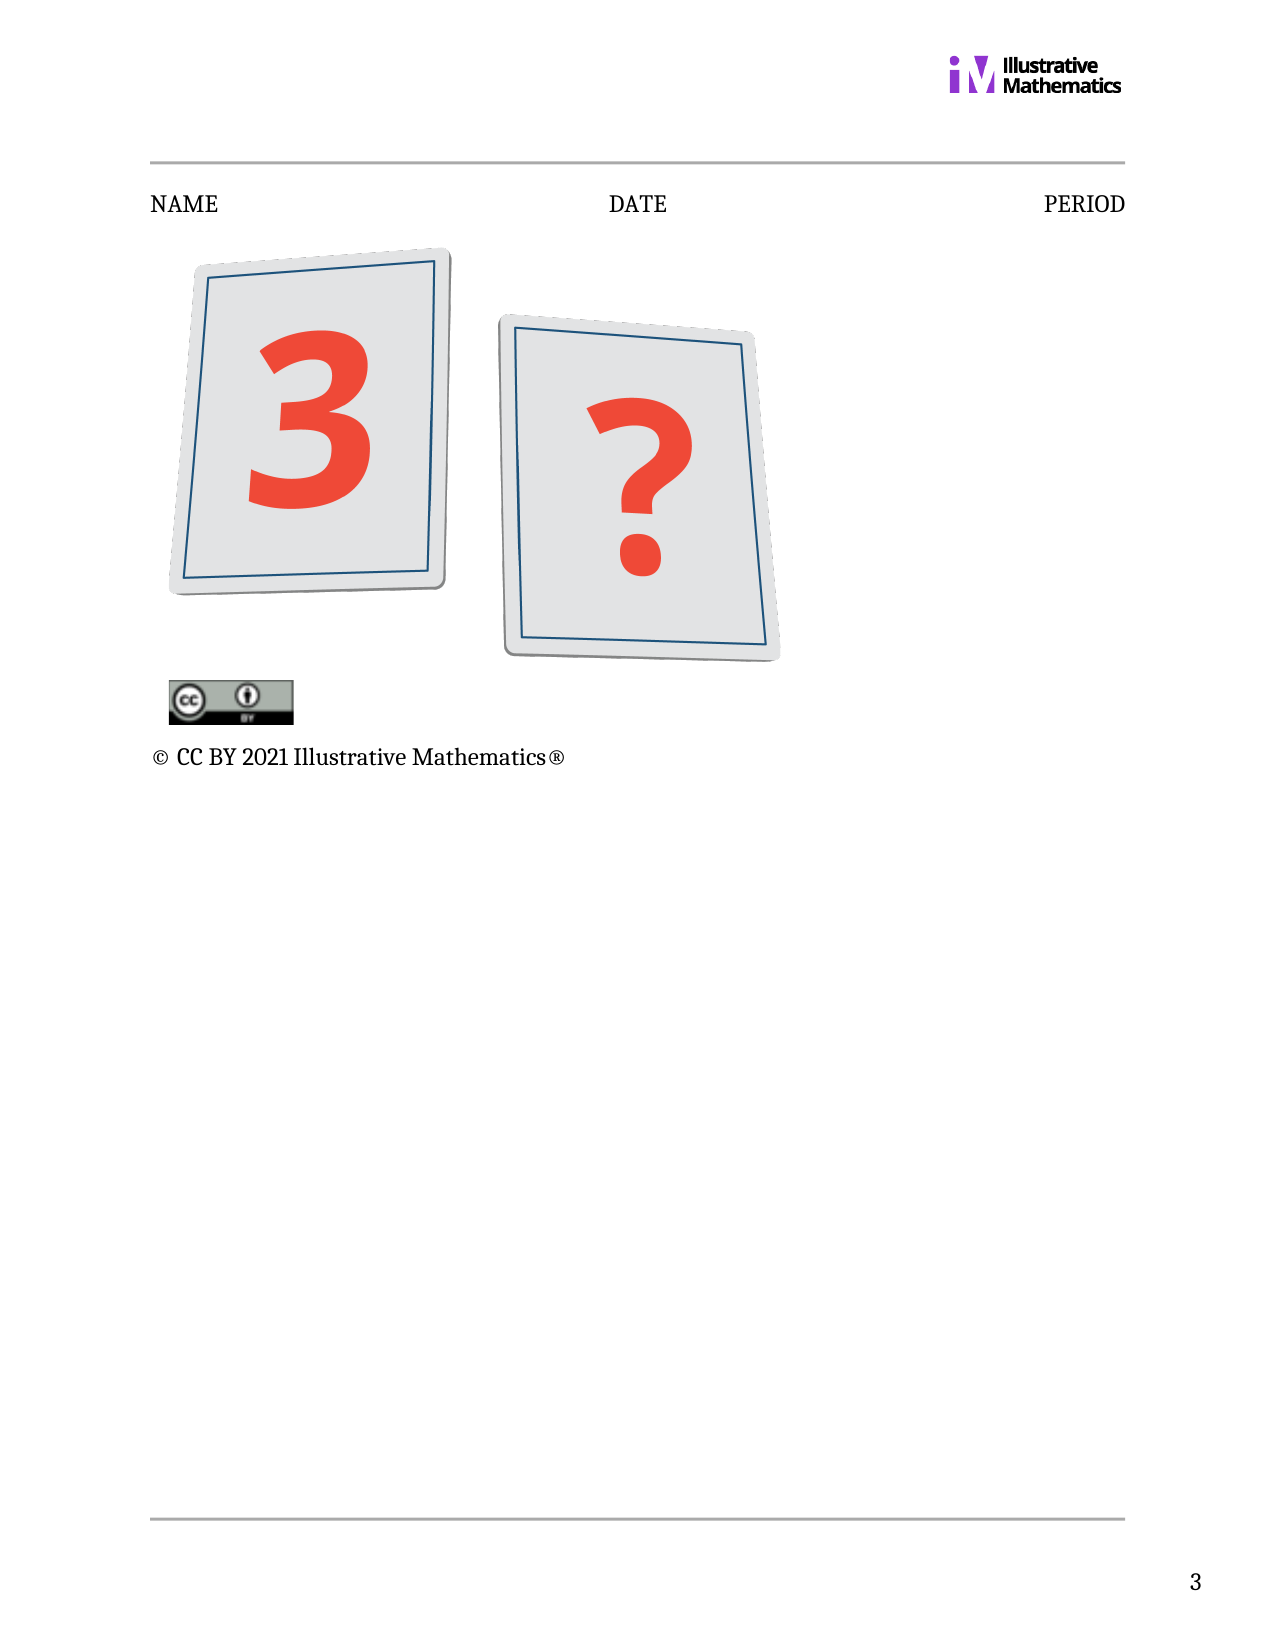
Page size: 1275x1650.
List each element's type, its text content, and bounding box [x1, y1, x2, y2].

picture [168, 680, 294, 725]
picture [949, 55, 1121, 93]
text © CC BY 2021 Illustrative Mathematics® [150, 743, 1125, 772]
picture [168, 247, 781, 662]
